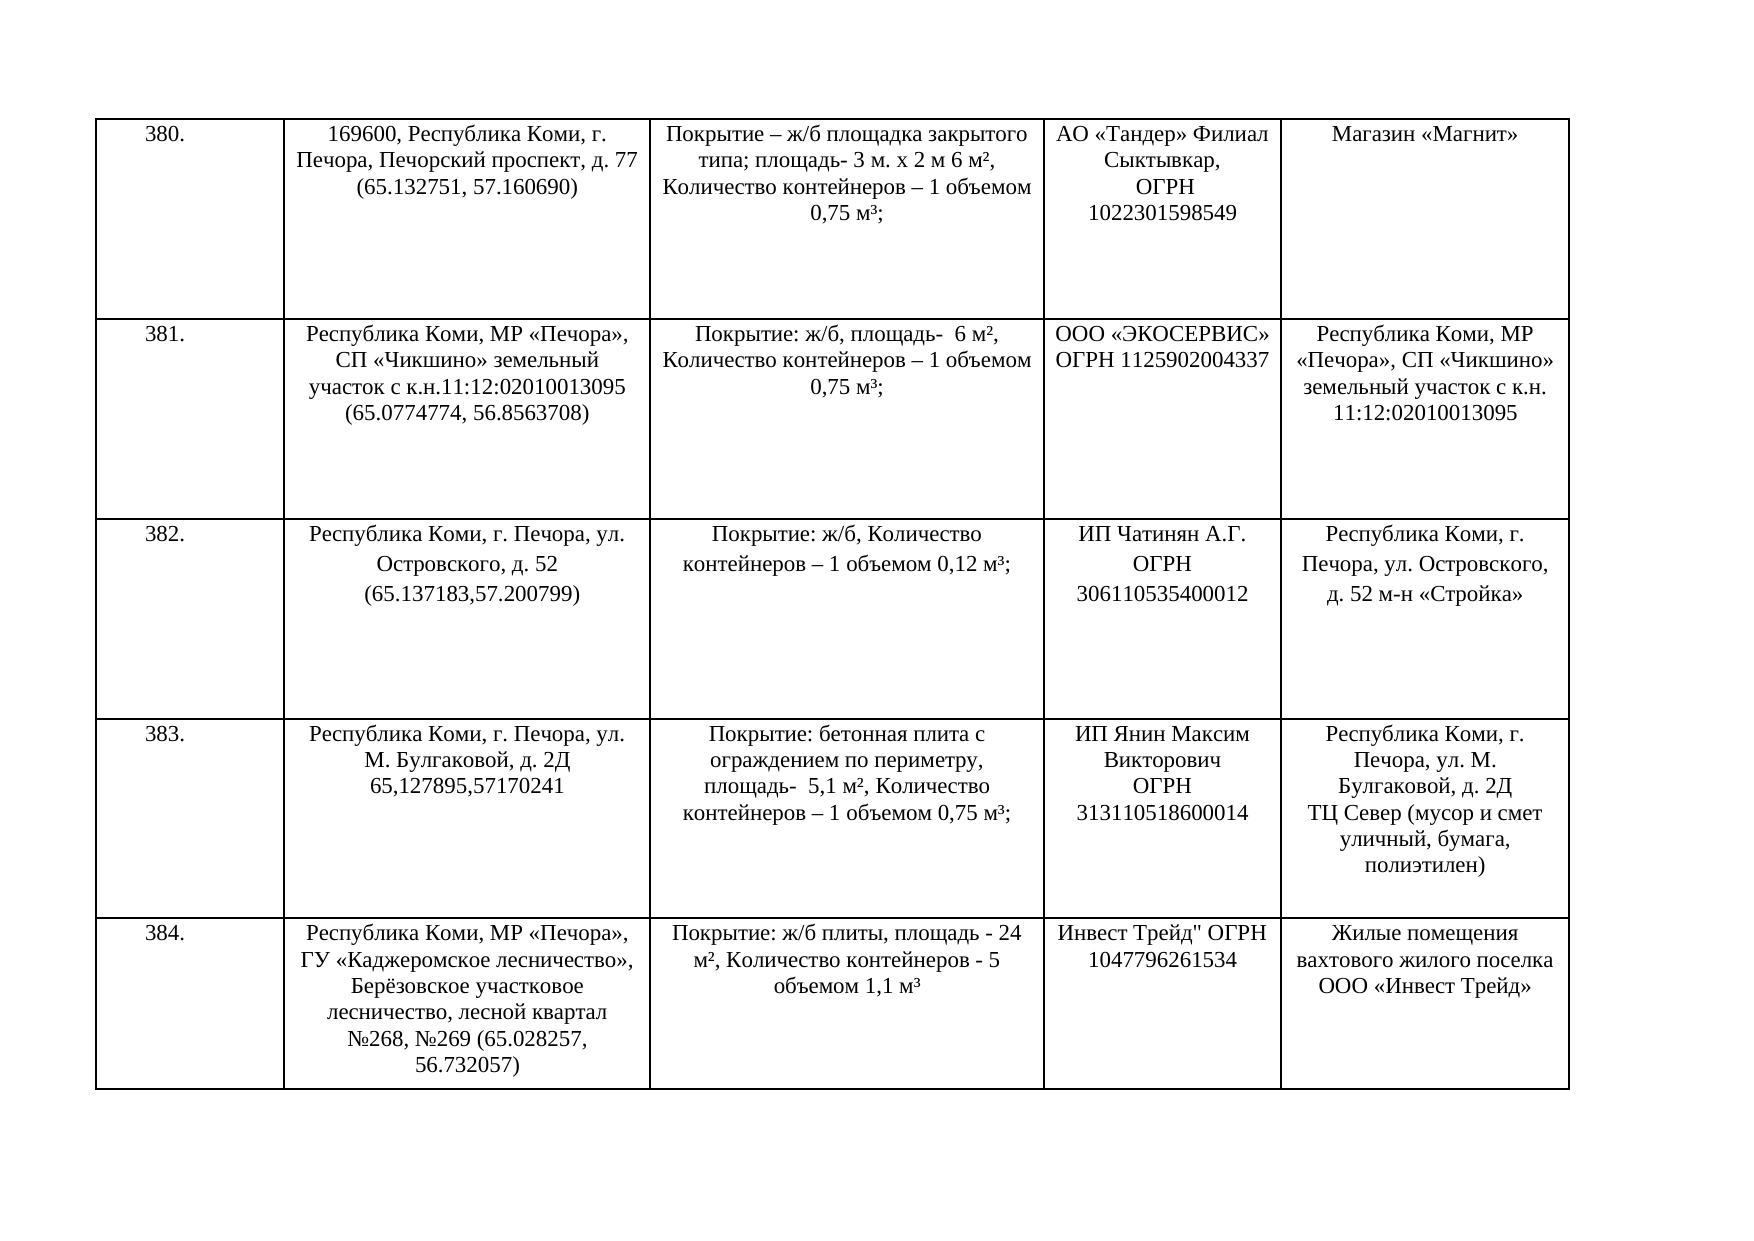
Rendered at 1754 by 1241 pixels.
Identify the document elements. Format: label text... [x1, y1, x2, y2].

table_cell ООО «ЭКОСЕРВИС» ОГРН 1125902004337 [1045, 320, 1280, 518]
table_cell [97, 320, 283, 518]
table_cell Покрытие – ж/б площадка закрытого типа; площадь- 3 м. x 2 м 6 м², Количество контейнеров – 1 объемом 0,75 м³; [651, 120, 1043, 318]
table_cell Инвест Трейд" ОГРН 1047796261534 [1045, 919, 1280, 1088]
table_cell [97, 919, 283, 1088]
table_cell [97, 120, 283, 318]
table_cell Республика Коми, г. Печора, ул. М. Булгаковой, д. 2Д ТЦ Север (мусор и смет уличный, бумага, полиэтилен) [1282, 720, 1568, 917]
table_cell 169600, Республика Коми, г. Печора, Печорский проспект, д. 77 (65.132751, 57.160690) [285, 120, 649, 318]
table_cell Покрытие: ж/б плиты, площадь - 24 м², Количество контейнеров - 5 объемом 1,1 м³ [651, 919, 1043, 1088]
table_cell Магазин «Магнит» [1282, 120, 1568, 318]
table_cell Покрытие: ж/б, Количество контейнеров – 1 объемом 0,12 м³; [651, 520, 1043, 717]
table_cell Республика Коми, г. Печора, ул. Островского, д. 52 м-н «Стройка» [1282, 520, 1568, 717]
table_cell [97, 720, 283, 917]
table_cell ИП Чатинян А.Г. ОГРН 306110535400012 [1045, 520, 1280, 717]
table_cell АО «Тандер» Филиал Сыктывкар, ОГРН 1022301598549 [1045, 120, 1280, 318]
table_cell Покрытие: ж/б, площадь- 6 м², Количество контейнеров – 1 объемом 0,75 м³; [651, 320, 1043, 518]
table_cell Республика Коми, г. Печора, ул. Островского, д. 52 (65.137183,57.200799) [285, 520, 649, 717]
table_cell Республика Коми, МР «Печора», ГУ «Каджеромское лесничество», Берёзовское участковое лесничество, лесной квартал №268, №269 (65.028257, 56.732057) [285, 919, 649, 1088]
table_cell Покрытие: бетонная плита с ограждением по периметру, площадь- 5,1 м², Количество контейнеров – 1 объемом 0,75 м³; [651, 720, 1043, 917]
table_cell Республика Коми, МР «Печора», СП «Чикшино» земельный участок с к.н. 11:12:02010013095 [1282, 320, 1568, 518]
table_cell [97, 520, 283, 717]
table_cell Республика Коми, г. Печора, ул. М. Булгаковой, д. 2Д 65,127895,57170241 [285, 720, 649, 917]
table_cell Республика Коми, МР «Печора», СП «Чикшино» земельный участок с к.н.11:12:02010013095 (65.0774774, 56.8563708) [285, 320, 649, 518]
table_cell ИП Янин Максим Викторович ОГРН 313110518600014 [1045, 720, 1280, 917]
table_cell Жилые помещения вахтового жилого поселка ООО «Инвест Трейд» [1282, 919, 1568, 1088]
